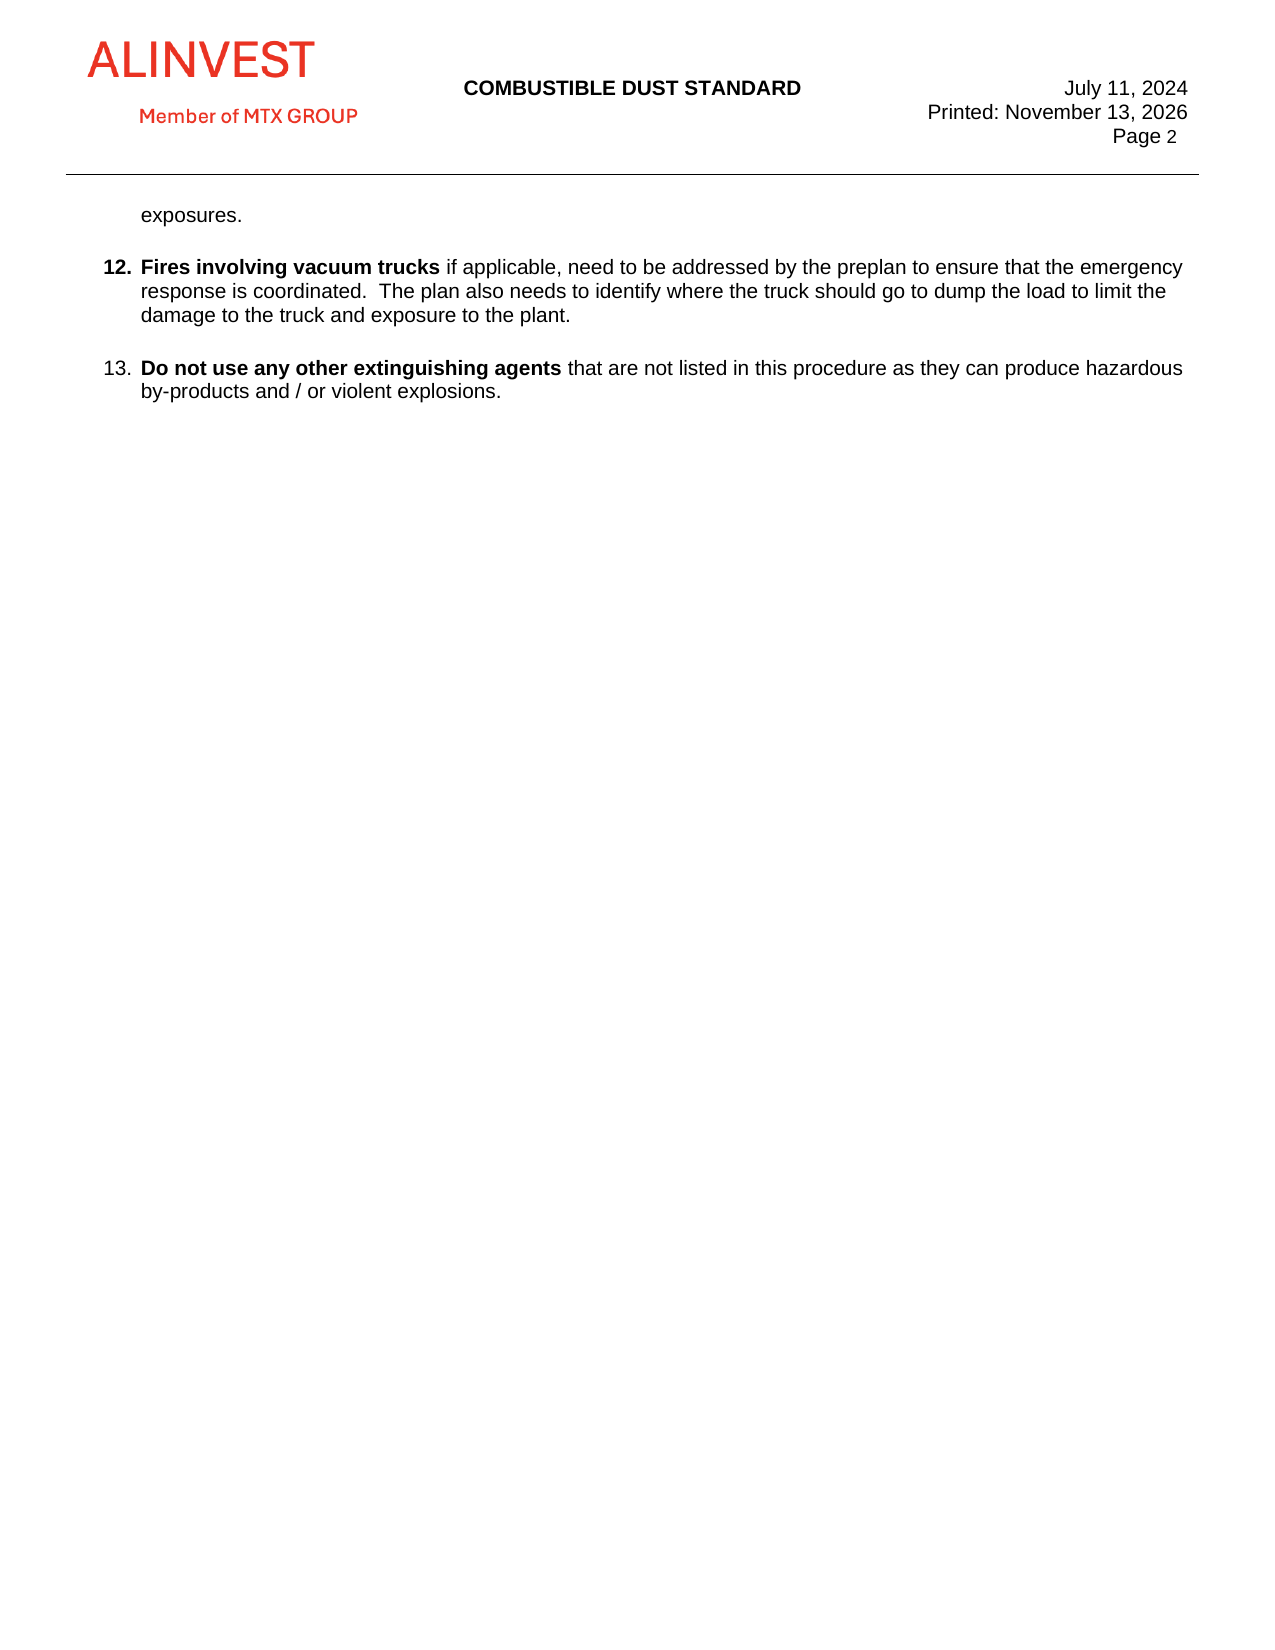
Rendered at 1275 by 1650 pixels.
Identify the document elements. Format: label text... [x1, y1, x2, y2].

list Fires involving vacuum trucks if applicable, need to be addressed by the preplan to ensure that the emergency response is coordinated. The plan also needs to identify where the truck should go to dump the load to limit the damage to the truck and exposure to the plant. [103, 255, 1200, 355]
picture [76, 28, 367, 134]
list Do not use any other extinguishing agents that are not listed in this procedure as they can produce hazardous by-products and / or violent explosions. [103, 355, 1200, 403]
